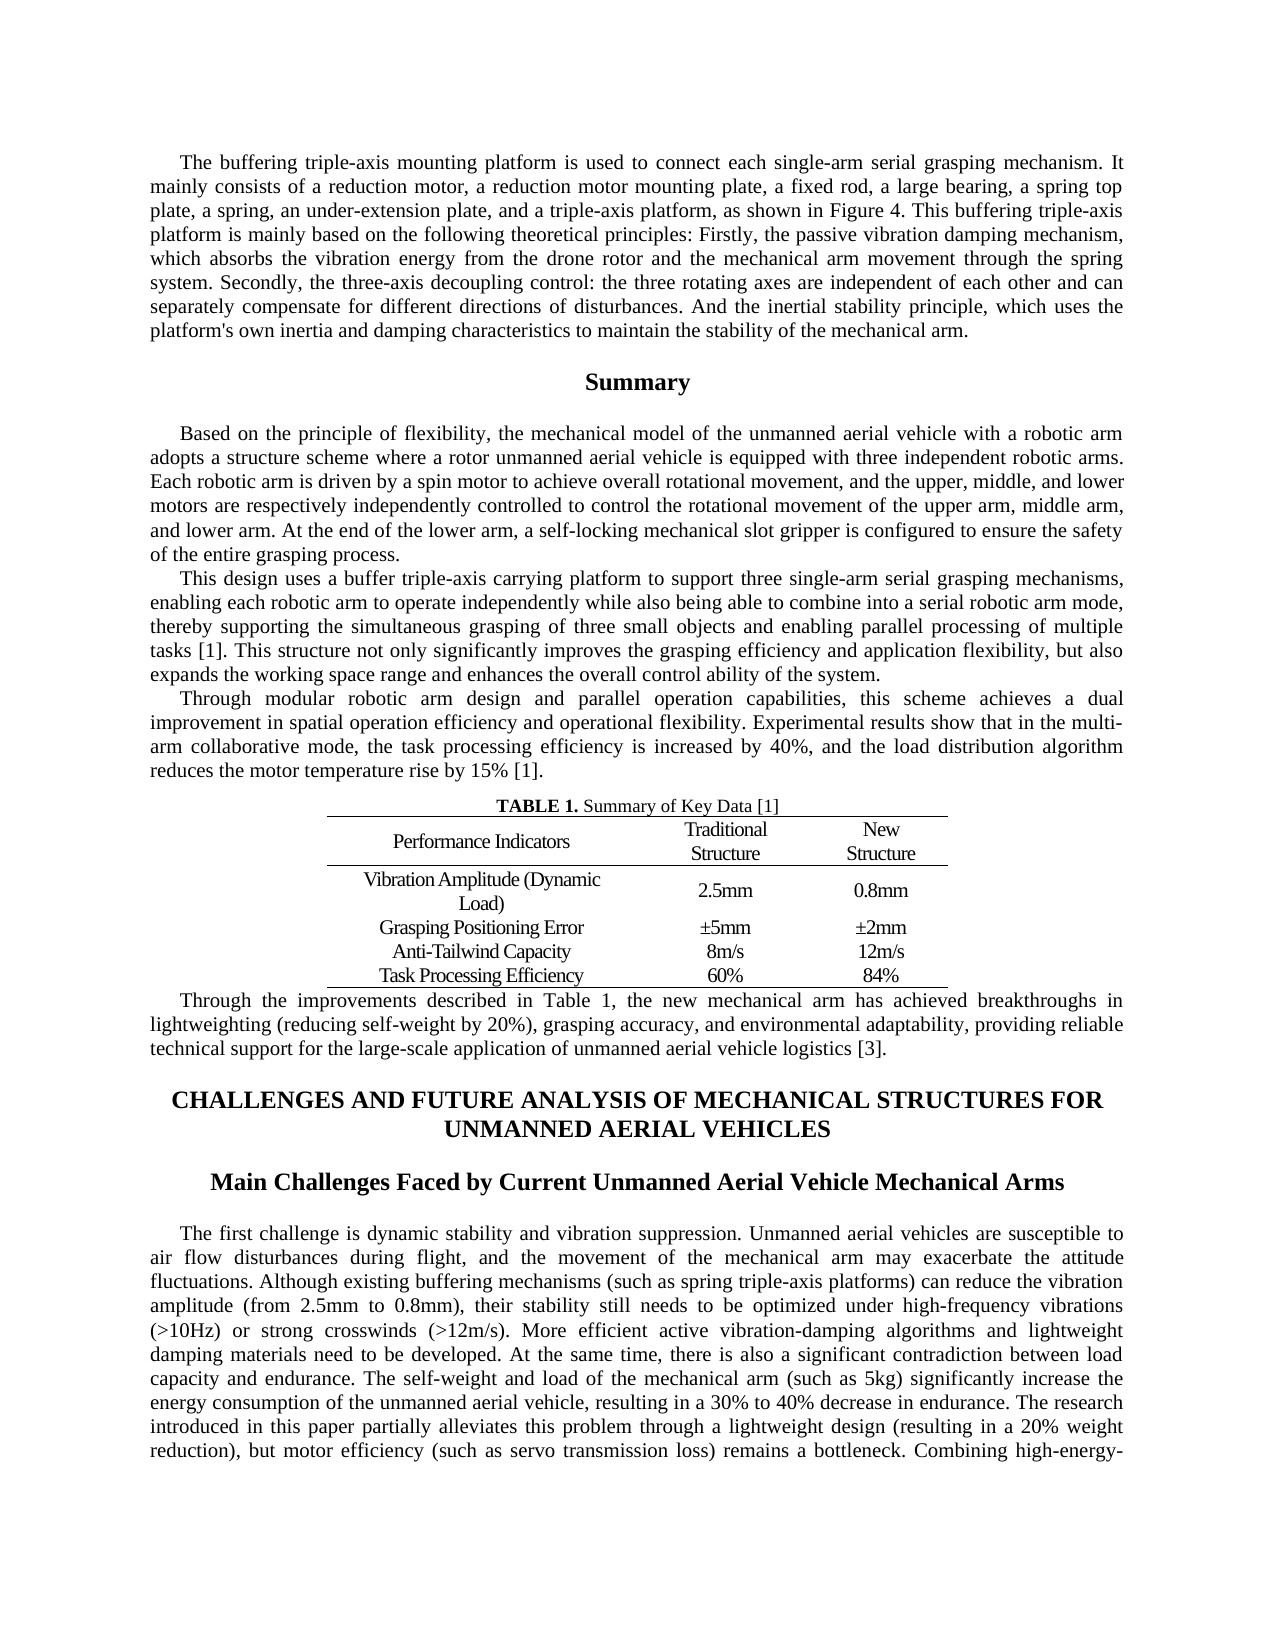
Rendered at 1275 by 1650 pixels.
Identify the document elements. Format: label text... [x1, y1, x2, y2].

table_cell Task Processing Efficiency [327, 963, 637, 987]
text Through the improvements described in Table 1, the new mechanical arm has achieved breakthroughs in lightweighting (reducing self-weight by 20%), grasping accuracy, and environmental adaptability, providing reliable technical support for the large-scale application of unmanned aerial vehicle logistics [3]. [150, 988, 1125, 1060]
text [150, 1221, 1125, 1462]
text TABLE 1. Summary of Key Data [1] [150, 795, 1125, 816]
table_cell 2.5mm [637, 866, 815, 914]
subtitle Main Challenges Faced by Current Unmanned Aerial Vehicle Mechanical Arms [150, 1167, 1125, 1196]
table_cell ±5mm [637, 915, 815, 939]
subtitle Challenges and Future Analysis of Mechanical Structures for Unmanned Aerial Vehicles [150, 1085, 1125, 1142]
table_header Performance Indicators [327, 817, 637, 865]
table_cell ±2mm [815, 915, 948, 939]
table_cell Grasping Positioning Error [327, 915, 637, 939]
table_header New Structure [815, 817, 948, 865]
text This design uses a buffer triple-axis carrying platform to support three single-arm serial grasping mechanisms, enabling each robotic arm to operate independently while also being able to combine into a serial robotic arm mode, thereby supporting the simultaneous grasping of three small objects and enabling parallel processing of multiple tasks [1]. This structure not only significantly improves the grasping efficiency and application flexibility, but also expands the working space range and enhances the overall control ability of the system. [150, 566, 1125, 686]
table_cell Vibration Amplitude (Dynamic Load) [327, 866, 637, 914]
table_cell 8m/s [637, 939, 815, 963]
table_header Traditional Structure [637, 817, 815, 865]
text Based on the principle of flexibility, the mechanical model of the unmanned aerial vehicle with a robotic arm adopts a structure scheme where a rotor unmanned aerial vehicle is equipped with three independent robotic arms. Each robotic arm is driven by a spin motor to achieve overall rotational movement, and the upper, middle, and lower motors are respectively independently controlled to control the rotational movement of the upper arm, middle arm, and lower arm. At the end of the lower arm, a self-locking mechanical slot gripper is configured to ensure the safety of the entire grasping process. [150, 421, 1125, 566]
table_cell 60% [637, 963, 815, 987]
table_cell 12m/s [815, 939, 948, 963]
text The buffering triple-axis mounting platform is used to connect each single-arm serial grasping mechanism. It mainly consists of a reduction motor, a reduction motor mounting plate, a fixed rod, a large bearing, a spring top plate, a spring, an under-extension plate, and a triple-axis platform, as shown in Figure 4. This buffering triple-axis platform is mainly based on the following theoretical principles: Firstly, the passive vibration damping mechanism, which absorbs the vibration energy from the drone rotor and the mechanical arm movement through the spring system. Secondly, the three-axis decoupling control: the three rotating axes are independent of each other and can separately compensate for different directions of disturbances. And the inertial stability principle, which uses the platform's own inertia and damping characteristics to maintain the stability of the mechanical arm. [150, 150, 1125, 342]
table_cell 0.8mm [815, 866, 948, 914]
table_cell 84% [815, 963, 948, 987]
text Through modular robotic arm design and parallel operation capabilities, this scheme achieves a dual improvement in spatial operation efficiency and operational flexibility. Experimental results show that in the multi-arm collaborative mode, the task processing efficiency is increased by 40%, and the load distribution algorithm reduces the motor temperature rise by 15% [1]. [150, 686, 1125, 782]
subtitle Summary [150, 367, 1125, 396]
table_cell Anti-Tailwind Capacity [327, 939, 637, 963]
